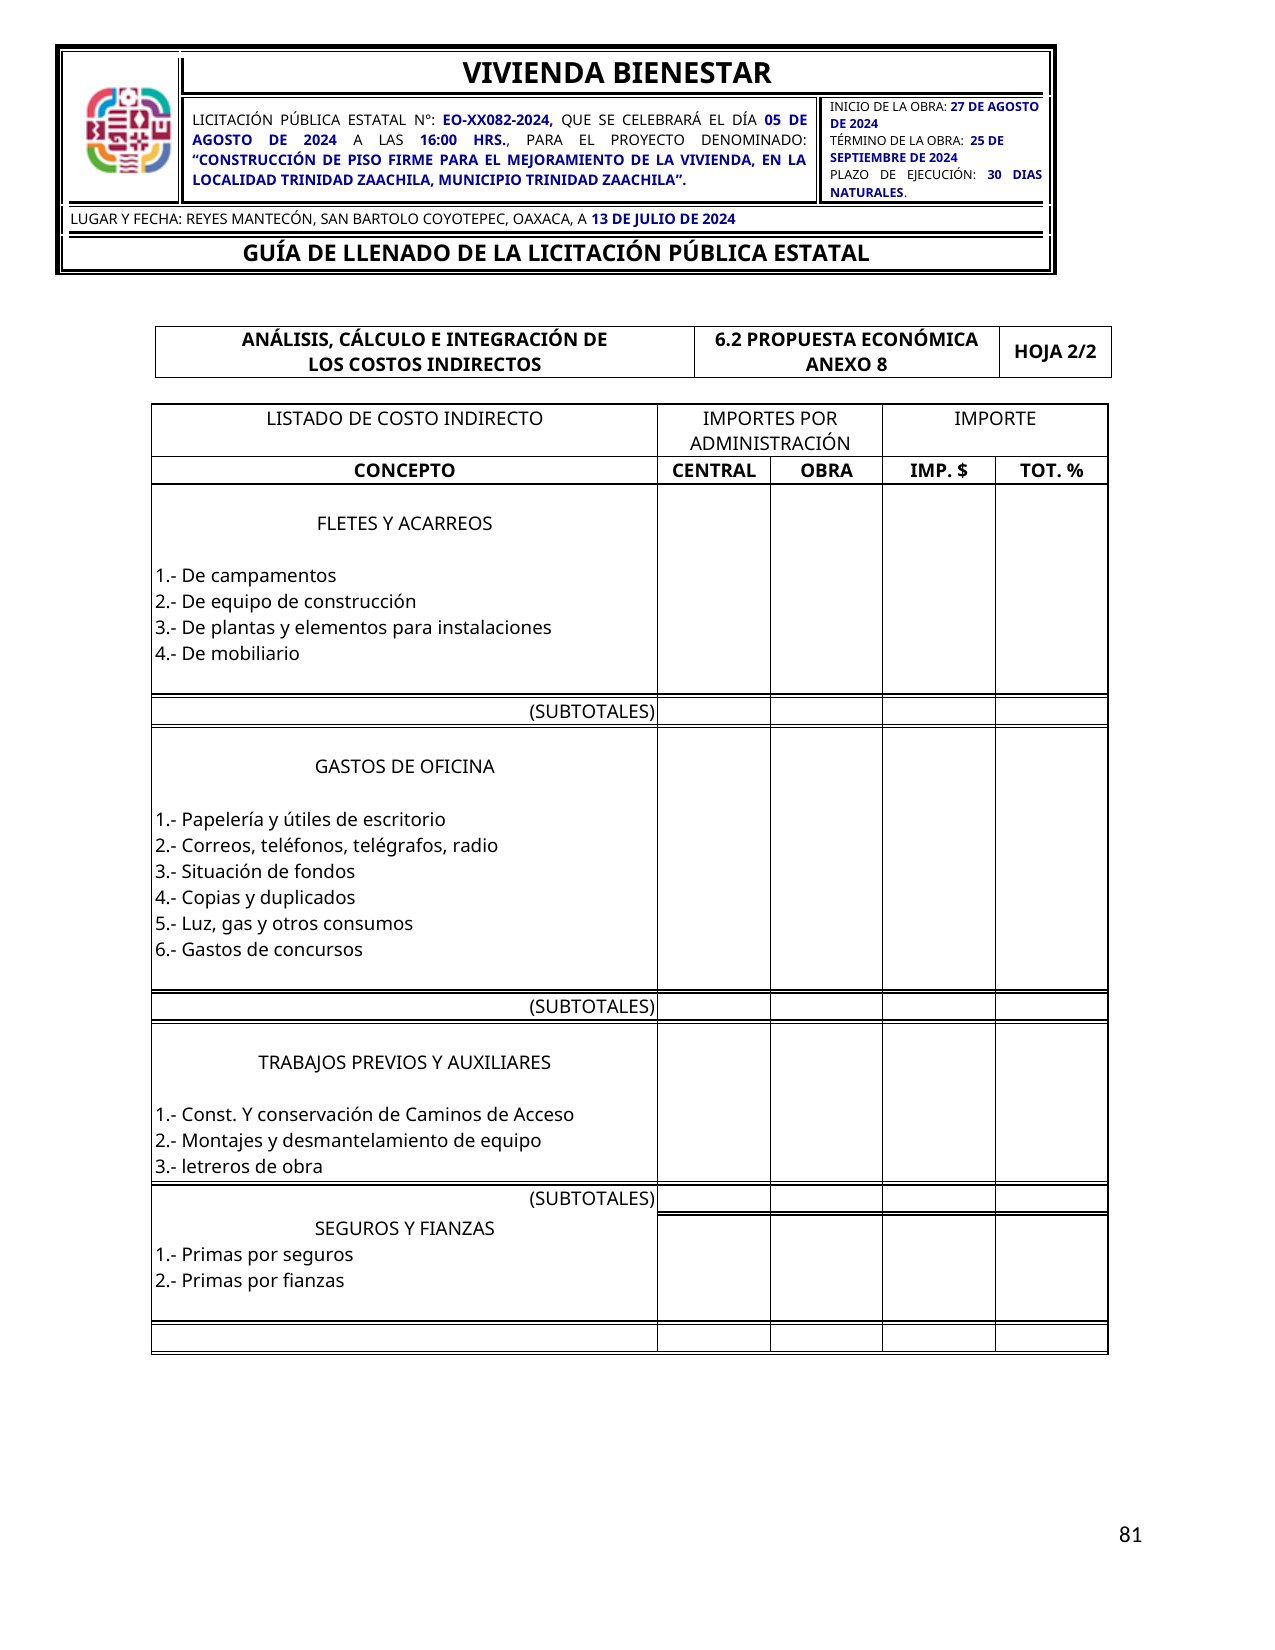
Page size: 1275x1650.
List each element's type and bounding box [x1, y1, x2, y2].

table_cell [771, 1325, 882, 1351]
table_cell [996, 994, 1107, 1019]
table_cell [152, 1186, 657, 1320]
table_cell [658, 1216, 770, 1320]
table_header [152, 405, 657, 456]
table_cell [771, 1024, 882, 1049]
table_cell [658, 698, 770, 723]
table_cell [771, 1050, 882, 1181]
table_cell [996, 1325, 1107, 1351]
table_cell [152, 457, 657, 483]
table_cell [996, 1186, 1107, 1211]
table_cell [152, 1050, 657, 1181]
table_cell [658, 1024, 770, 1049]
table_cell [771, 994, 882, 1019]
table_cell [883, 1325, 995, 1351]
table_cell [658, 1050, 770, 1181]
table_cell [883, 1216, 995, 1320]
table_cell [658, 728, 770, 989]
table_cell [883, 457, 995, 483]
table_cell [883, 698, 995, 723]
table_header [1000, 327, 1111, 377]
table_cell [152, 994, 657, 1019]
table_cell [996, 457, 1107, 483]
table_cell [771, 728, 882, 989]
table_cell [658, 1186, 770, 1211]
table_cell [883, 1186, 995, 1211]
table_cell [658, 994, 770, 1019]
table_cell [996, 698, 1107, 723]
picture [75, 79, 178, 179]
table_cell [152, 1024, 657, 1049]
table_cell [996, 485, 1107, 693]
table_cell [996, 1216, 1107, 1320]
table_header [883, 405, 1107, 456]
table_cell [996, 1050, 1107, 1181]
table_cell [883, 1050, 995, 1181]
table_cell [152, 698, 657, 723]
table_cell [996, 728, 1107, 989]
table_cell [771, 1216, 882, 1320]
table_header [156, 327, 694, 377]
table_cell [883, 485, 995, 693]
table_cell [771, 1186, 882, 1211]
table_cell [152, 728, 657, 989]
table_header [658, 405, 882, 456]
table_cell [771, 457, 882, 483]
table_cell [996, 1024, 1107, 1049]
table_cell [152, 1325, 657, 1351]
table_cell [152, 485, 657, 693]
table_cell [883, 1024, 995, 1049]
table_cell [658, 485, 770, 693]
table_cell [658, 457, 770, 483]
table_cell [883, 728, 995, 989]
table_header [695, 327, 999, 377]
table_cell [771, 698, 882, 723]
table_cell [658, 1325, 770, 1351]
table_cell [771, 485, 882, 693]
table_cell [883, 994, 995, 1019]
